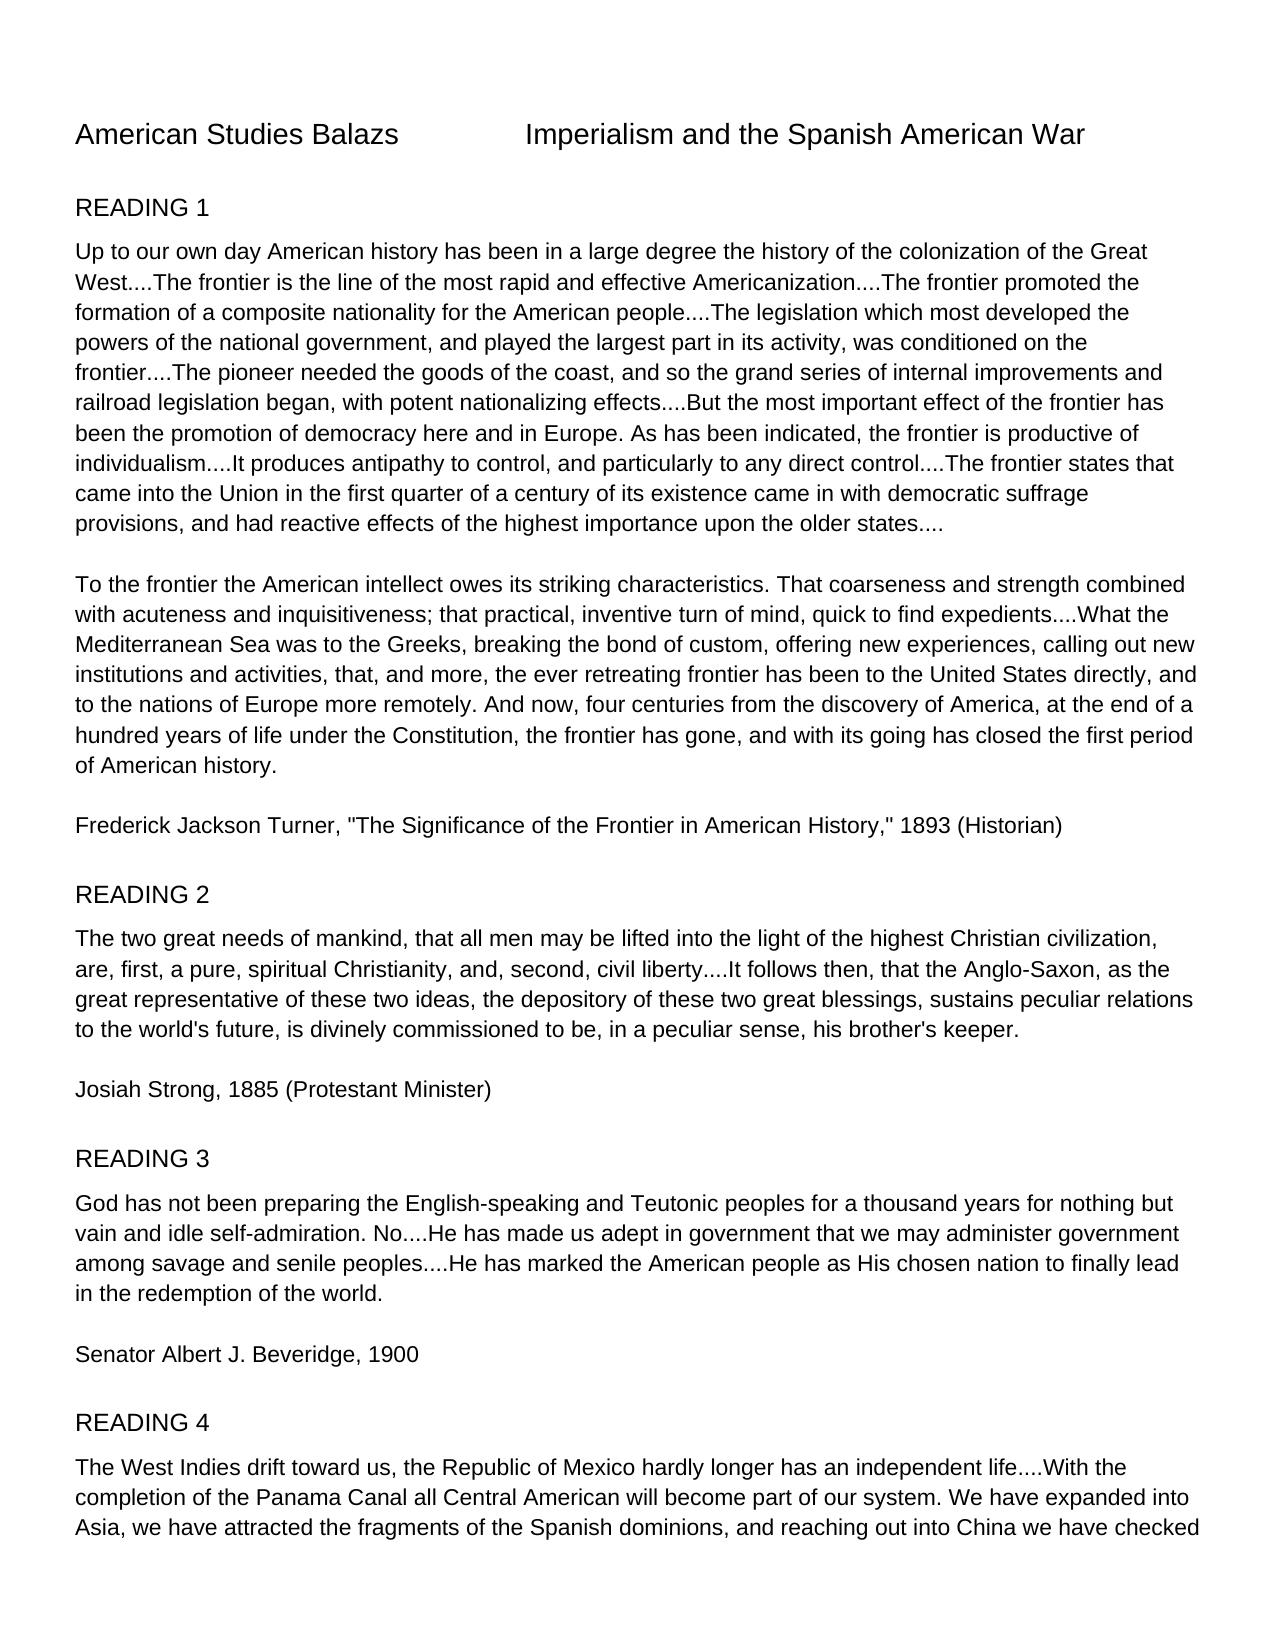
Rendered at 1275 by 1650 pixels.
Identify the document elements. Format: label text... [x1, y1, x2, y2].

text Josiah Strong, 1885 (Protestant Minister) [75, 1076, 1200, 1103]
text Frederick Jackson Turner, "The Significance of the Frontier in American History," 1893 (Historian) [75, 812, 1200, 838]
subtitle READING 3 [75, 1144, 1200, 1173]
subtitle READING 2 [75, 880, 1200, 909]
subtitle READING 1 [75, 193, 1200, 221]
text Senator Albert J. Beveridge, 1900 [75, 1341, 1200, 1367]
text The two great needs of mankind, that all men may be lifted into the light of the highest Christian civilization, are, first, a pure, spiritual Christianity, and, second, civil liberty....It follows then, that the Anglo-Saxon, as the great representative of these two ideas, the depository of these two great blessings, sustains peculiar relations to the world's future, is divinely commissioned to be, in a peculiar sense, his brother's keeper. [75, 925, 1200, 1042]
subtitle READING 4 [75, 1408, 1200, 1437]
text God has not been preparing the English-speaking and Teutonic peoples for a thousand years for nothing but vain and idle self-admiration. No....He has made us adept in government that we may administer government among savage and senile peoples....He has marked the American people as His chosen nation to finally lead in the redemption of the world. [75, 1190, 1200, 1307]
subtitle American Studies Balazs Imperialism and the Spanish American War [75, 117, 1200, 150]
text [75, 1454, 1200, 1541]
text To the frontier the American intellect owes its striking characteristics. That coarseness and strength combined with acuteness and inquisitiveness; that practical, inventive turn of mind, quick to find expedients....What the Mediterranean Sea was to the Greeks, breaking the bond of custom, offering new experiences, calling out new institutions and activities, that, and more, the ever retreating frontier has been to the United States directly, and to the nations of Europe more remotely. And now, four centuries from the discovery of America, at the end of a hundred years of life under the Constitution, the frontier has gone, and with its going has closed the first period of American history. [75, 571, 1200, 778]
text Up to our own day American history has been in a large degree the history of the colonization of the Great West....The frontier is the line of the most rapid and effective Americanization....The frontier promoted the formation of a composite nationality for the American people....The legislation which most developed the powers of the national government, and played the largest part in its activity, was conditioned on the frontier....The pioneer needed the goods of the coast, and so the grand series of internal improvements and railroad legislation began, with potent nationalizing effects....But the most important effect of the frontier has been the promotion of democracy here and in Europe. As has been indicated, the frontier is productive of individualism....It produces antipathy to control, and particularly to any direct control....The frontier states that came into the Union in the first quarter of a century of its existence came in with democratic suffrage provisions, and had reactive effects of the highest importance upon the older states.... [75, 238, 1200, 536]
